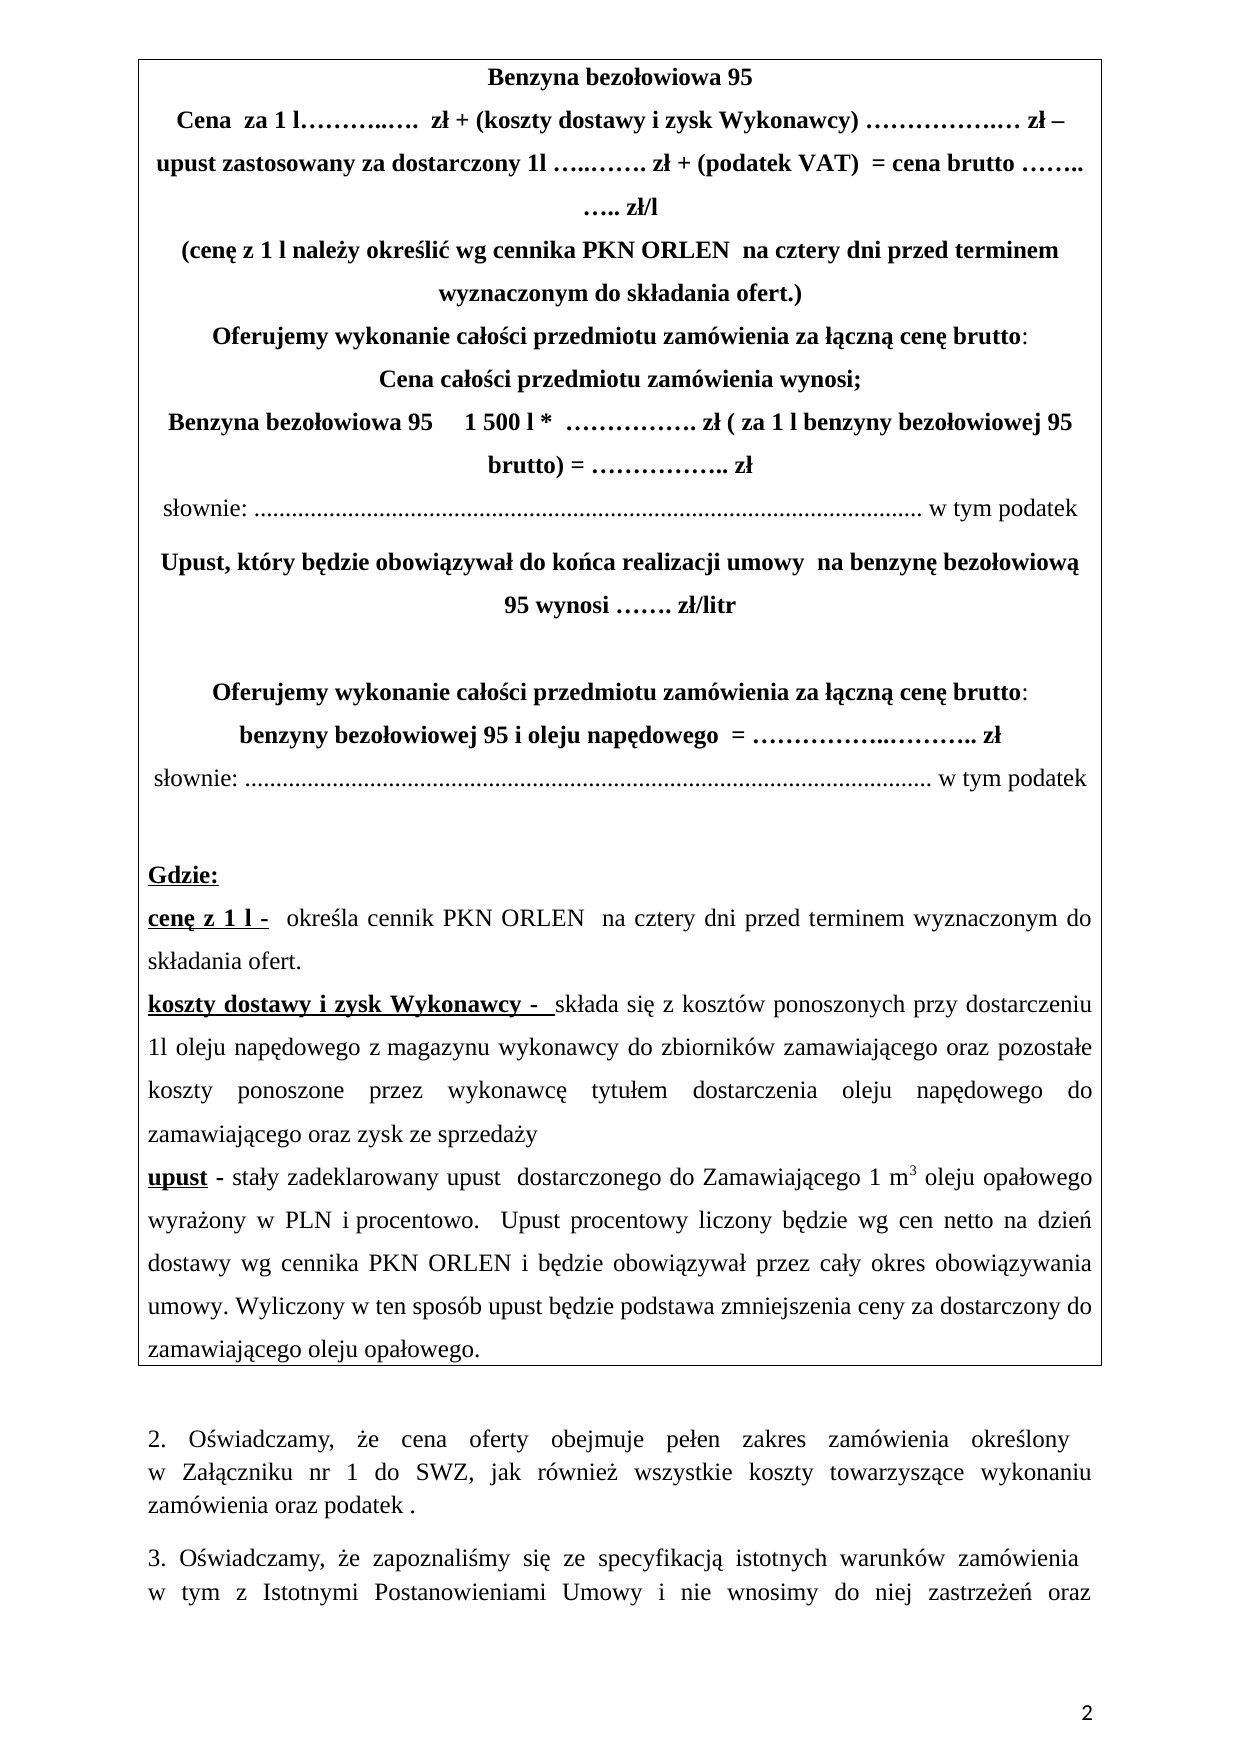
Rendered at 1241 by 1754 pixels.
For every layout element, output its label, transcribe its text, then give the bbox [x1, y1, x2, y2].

text Upust, który będzie obowiązywał do końca realizacji umowy na benzynę bezołowiową 95 wynosi ……. zł/litr [139, 544, 1101, 619]
text Benzyna bezołowiowa 95 1 500 l * ……………. zł ( za 1 l benzyny bezołowiowej 95 brutto) = …………….. zł [139, 404, 1101, 479]
text (cenę z 1 l należy określić wg cennika PKN ORLEN na cztery dni przed terminem wyznaczonym do składania ofert.) [139, 232, 1101, 307]
text cenę z 1 l - określa cennik PKN ORLEN na cztery dni przed terminem wyznaczonym do składania ofert. [139, 900, 1101, 975]
text Oferujemy wykonanie całości przedmiotu zamówienia za łączną cenę brutto: [139, 318, 1101, 350]
text Cena całości przedmiotu zamówienia wynosi; [139, 361, 1101, 393]
text słownie: ........................................................................................................... w tym podatek [139, 490, 1101, 522]
text Oferujemy wykonanie całości przedmiotu zamówienia za łączną cenę brutto: [139, 673, 1101, 705]
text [148, 1543, 1093, 1605]
text 2. Oświadczamy, że cena oferty obejmuje pełen zakres zamówienia określony w Załączniku nr 1 do SWZ, jak również wszystkie koszty towarzyszące wykonaniu zamówienia oraz podatek . [148, 1424, 1093, 1518]
text upust - stały zadeklarowany upust dostarczonego do Zamawiającego 1 m3 oleju opałowego wyrażony w PLN i procentowo. Upust procentowy liczony będzie wg cen netto na dzień dostawy wg cennika PKN ORLEN i będzie obowiązywał przez cały okres obowiązywania umowy. Wyliczony w ten sposób upust będzie podstawa zmniejszenia ceny za dostarczony do zamawiającego oleju opałowego. [139, 1159, 1101, 1365]
text słownie: .............................................................................................................. w tym podatek [139, 760, 1101, 792]
text Benzyna bezołowiowa 95 [139, 60, 1101, 91]
text Cena za 1 l………..…. zł + (koszty dostawy i zysk Wykonawcy) …………….… zł – upust zastosowany za dostarczony 1l …..……. zł + (podatek VAT) = cena brutto ……..….. zł/l [139, 102, 1101, 220]
text Gdzie: [139, 857, 1101, 889]
text benzyny bezołowiowej 95 i oleju napędowego = ……………..……….. zł [139, 717, 1101, 748]
text koszty dostawy i zysk Wykonawcy - składa się z kosztów ponoszonych przy dostarczeniu 1l oleju napędowego z magazynu wykonawcy do zbiorników zamawiającego oraz pozostałe koszty ponoszone przez wykonawcę tytułem dostarczenia oleju napędowego do zamawiającego oraz zysk ze sprzedaży [139, 986, 1101, 1147]
